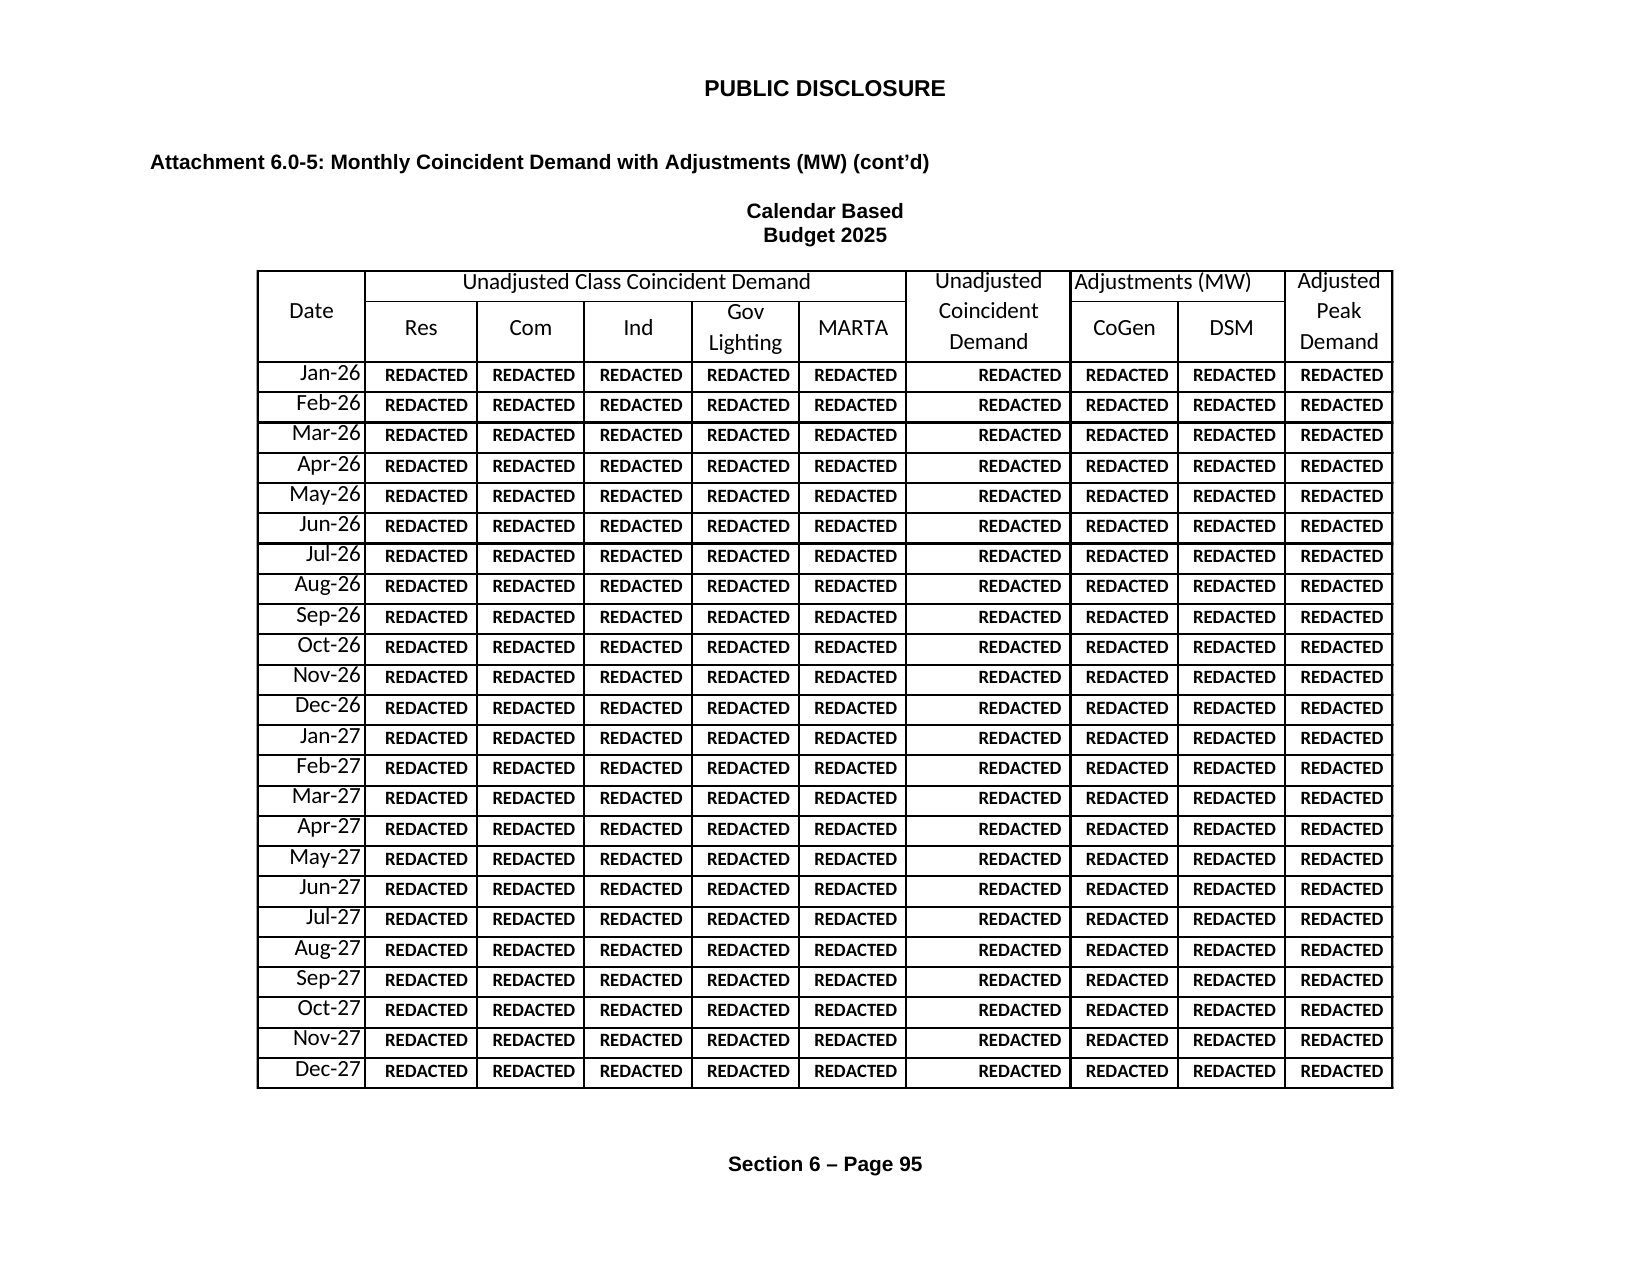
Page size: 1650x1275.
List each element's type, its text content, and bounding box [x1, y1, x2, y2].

text Attachment 6.0-5: Monthly Coincident Demand with Adjustments (MW) (cont’d) [150, 150, 1500, 174]
text Budget 2025 [150, 222, 1500, 246]
text Calendar Based [150, 198, 1500, 222]
